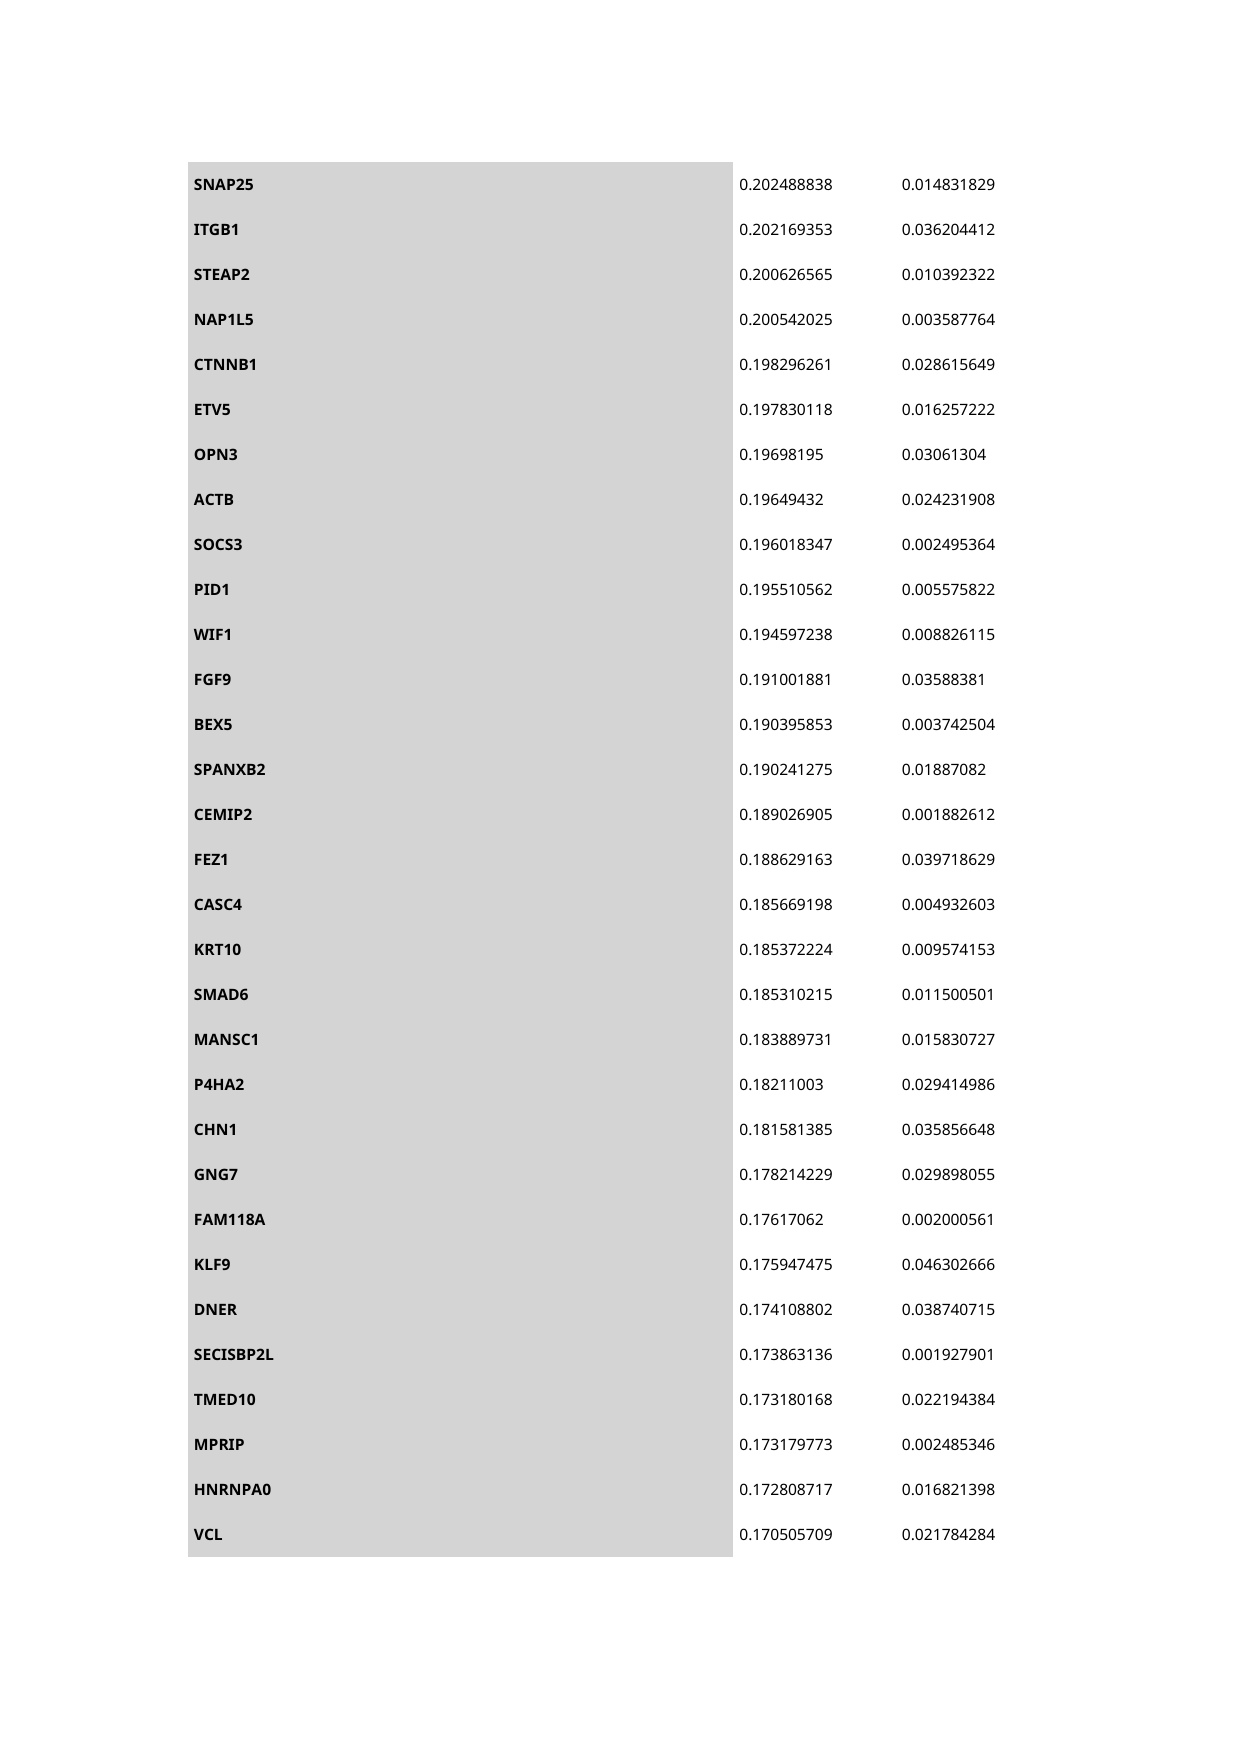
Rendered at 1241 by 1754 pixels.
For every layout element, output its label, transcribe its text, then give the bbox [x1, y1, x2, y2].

table_cell KRT10 [188, 927, 733, 972]
table_cell 0.016821398 [895, 1467, 1051, 1512]
table_cell 0.002485346 [895, 1422, 1051, 1467]
table_cell P4HA2 [188, 1062, 733, 1107]
table_cell 0.173179773 [733, 1422, 895, 1467]
table_cell 0.016257222 [895, 387, 1051, 432]
table_cell 0.008826115 [895, 612, 1051, 657]
table_cell 0.03588381 [895, 657, 1051, 702]
table_cell 0.004932603 [895, 882, 1051, 927]
table_cell 0.009574153 [895, 927, 1051, 972]
table_cell 0.002495364 [895, 522, 1051, 567]
table_cell 0.005575822 [895, 567, 1051, 612]
table_cell 0.001927901 [895, 1332, 1051, 1377]
table_cell 0.014831829 [895, 162, 1051, 207]
table_cell 0.181581385 [733, 1107, 895, 1152]
table_cell 0.001882612 [895, 792, 1051, 837]
table_cell ITGB1 [188, 207, 733, 252]
table_cell 0.185669198 [733, 882, 895, 927]
table_cell 0.029898055 [895, 1152, 1051, 1197]
table_cell 0.173863136 [733, 1332, 895, 1377]
table_cell CEMIP2 [188, 792, 733, 837]
table_cell 0.010392322 [895, 252, 1051, 297]
table_cell 0.200626565 [733, 252, 895, 297]
table_cell 0.03061304 [895, 432, 1051, 477]
table_cell 0.17617062 [733, 1197, 895, 1242]
table_cell SMAD6 [188, 972, 733, 1017]
table_cell 0.190241275 [733, 747, 895, 792]
table_cell 0.170505709 [733, 1512, 895, 1557]
table_cell 0.173180168 [733, 1377, 895, 1422]
table_cell 0.024231908 [895, 477, 1051, 522]
table_cell FEZ1 [188, 837, 733, 882]
table_cell KLF9 [188, 1242, 733, 1287]
table_cell DNER [188, 1287, 733, 1332]
table_cell 0.19698195 [733, 432, 895, 477]
table_cell SNAP25 [188, 162, 733, 207]
table_cell 0.003742504 [895, 702, 1051, 747]
table_cell 0.028615649 [895, 342, 1051, 387]
table_cell SOCS3 [188, 522, 733, 567]
table_cell 0.191001881 [733, 657, 895, 702]
table_cell BEX5 [188, 702, 733, 747]
table_cell 0.172808717 [733, 1467, 895, 1512]
table_cell ACTB [188, 477, 733, 522]
table_cell 0.003587764 [895, 297, 1051, 342]
table_cell MPRIP [188, 1422, 733, 1467]
table_cell 0.202488838 [733, 162, 895, 207]
table_cell 0.01887082 [895, 747, 1051, 792]
table_cell 0.175947475 [733, 1242, 895, 1287]
table_cell TMED10 [188, 1377, 733, 1422]
table_cell GNG7 [188, 1152, 733, 1197]
table_cell 0.194597238 [733, 612, 895, 657]
table_cell NAP1L5 [188, 297, 733, 342]
table_cell 0.185372224 [733, 927, 895, 972]
table_cell 0.202169353 [733, 207, 895, 252]
table_cell 0.038740715 [895, 1287, 1051, 1332]
table_cell VCL [188, 1512, 733, 1557]
table_cell 0.190395853 [733, 702, 895, 747]
table_cell 0.174108802 [733, 1287, 895, 1332]
table_cell 0.189026905 [733, 792, 895, 837]
table_cell 0.029414986 [895, 1062, 1051, 1107]
table_cell FGF9 [188, 657, 733, 702]
table_cell SECISBP2L [188, 1332, 733, 1377]
table_cell 0.195510562 [733, 567, 895, 612]
table_cell FAM118A [188, 1197, 733, 1242]
table_cell SPANXB2 [188, 747, 733, 792]
table_cell ETV5 [188, 387, 733, 432]
table_cell 0.015830727 [895, 1017, 1051, 1062]
table_cell 0.200542025 [733, 297, 895, 342]
table_cell 0.196018347 [733, 522, 895, 567]
table_cell 0.18211003 [733, 1062, 895, 1107]
table_cell 0.188629163 [733, 837, 895, 882]
table_cell 0.022194384 [895, 1377, 1051, 1422]
table_cell 0.185310215 [733, 972, 895, 1017]
table_cell WIF1 [188, 612, 733, 657]
table_cell 0.039718629 [895, 837, 1051, 882]
table_cell PID1 [188, 567, 733, 612]
table_cell 0.021784284 [895, 1512, 1051, 1557]
table_cell CASC4 [188, 882, 733, 927]
table_cell CTNNB1 [188, 342, 733, 387]
table_cell 0.197830118 [733, 387, 895, 432]
table_cell MANSC1 [188, 1017, 733, 1062]
table_cell 0.002000561 [895, 1197, 1051, 1242]
table_cell 0.19649432 [733, 477, 895, 522]
table_cell CHN1 [188, 1107, 733, 1152]
table_cell OPN3 [188, 432, 733, 477]
table_cell 0.178214229 [733, 1152, 895, 1197]
table_cell 0.198296261 [733, 342, 895, 387]
table_cell 0.036204412 [895, 207, 1051, 252]
table_cell HNRNPA0 [188, 1467, 733, 1512]
table_cell STEAP2 [188, 252, 733, 297]
table_cell 0.046302666 [895, 1242, 1051, 1287]
table_cell 0.011500501 [895, 972, 1051, 1017]
table_cell 0.183889731 [733, 1017, 895, 1062]
table_cell 0.035856648 [895, 1107, 1051, 1152]
